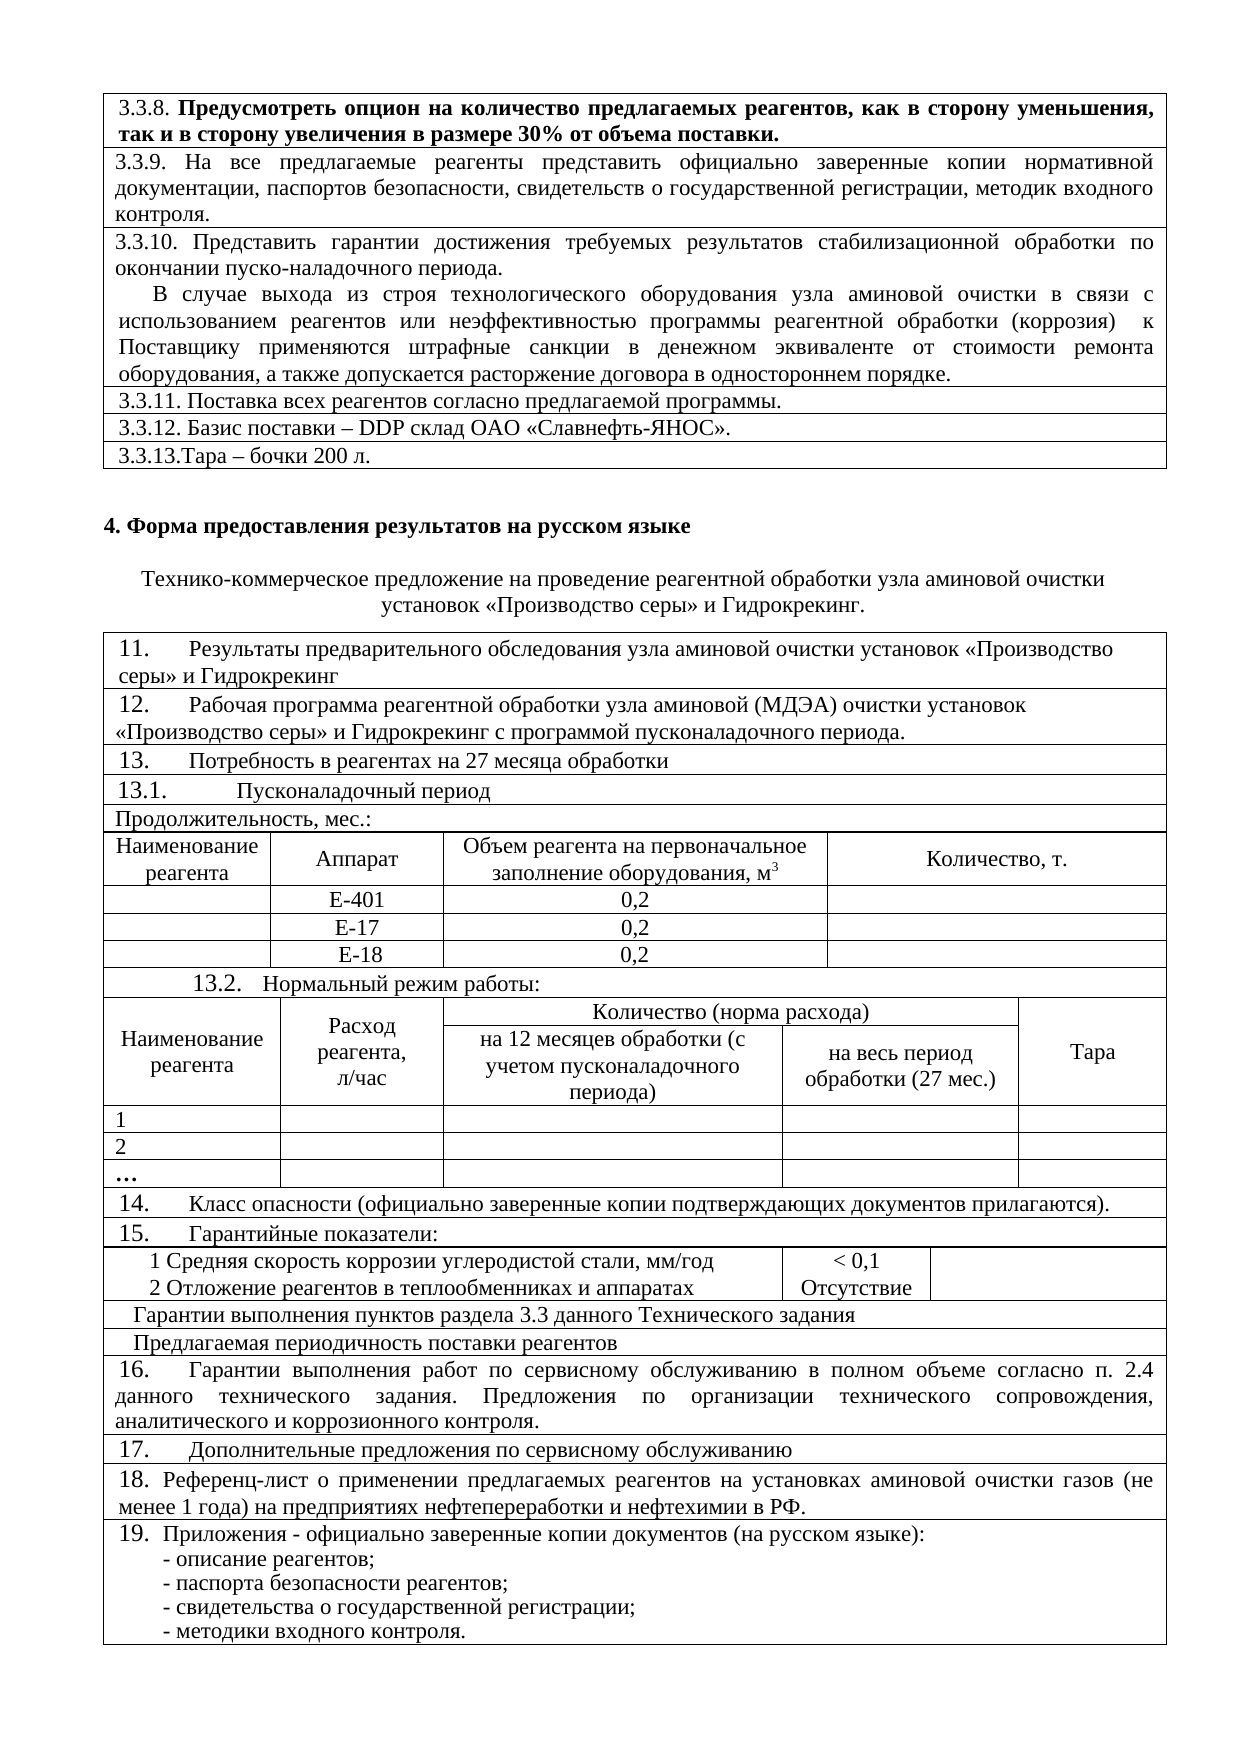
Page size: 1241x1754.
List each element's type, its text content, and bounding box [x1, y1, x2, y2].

table_cell Количество (норма расхода) [444, 998, 1018, 1024]
table_cell Е-401 [271, 886, 443, 912]
table_cell 3.3.13.Тара – бочки 200 л. [104, 442, 1166, 468]
table_cell Рабочая программа реагентной обработки узла аминовой (МДЭА) очистки установок «Производство серы» и Гидрокрекинг с программой пусконаладочного периода. [104, 689, 1166, 744]
table_cell 3.3.12. Базис поставки – DDP склад ОАО «Славнефть-ЯНОС». [104, 414, 1166, 441]
table_cell Наименование реагента [104, 833, 270, 885]
text 4. Форма предоставления результатов на русском языке [103, 512, 1143, 539]
table_cell 1 Средняя скорость коррозии углеродистой стали, мм/год 2 Отложение реагентов в теплообменниках и аппаратах [104, 1248, 782, 1300]
table_cell [281, 1106, 443, 1132]
table_cell [1019, 1106, 1166, 1132]
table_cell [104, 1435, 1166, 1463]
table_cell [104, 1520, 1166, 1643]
table_cell … [104, 1160, 280, 1187]
table_cell [783, 1160, 1018, 1187]
table_cell [828, 914, 1166, 940]
table_header Результаты предварительного обследования узла аминовой очистки установок «Производство серы» и Гидрокрекинг [104, 633, 1166, 688]
table_cell 3.3.8. Предусмотреть опцион на количество предлагаемых реагентов, как в сторону уменьшения, так и в сторону увеличения в размере 30% от объема поставки. [104, 94, 1166, 147]
table_cell [444, 1160, 782, 1187]
table_cell Нормальный режим работы: [104, 968, 1166, 997]
table_cell 0,2 [444, 886, 827, 912]
table_cell [104, 914, 270, 940]
table_cell Гарантийные показатели: [104, 1218, 1166, 1246]
table_cell 3.3.9. На все предлагаемые реагенты представить официально заверенные копии нормативной документации, паспортов безопасности, свидетельств о государственной регистрации, методик входного контроля. [104, 148, 1166, 227]
table_cell 0,2 [444, 914, 827, 940]
table_cell [783, 1106, 1018, 1132]
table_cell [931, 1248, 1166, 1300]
table_cell [783, 1133, 1018, 1159]
table_cell 2 [104, 1133, 280, 1159]
table_cell [444, 1106, 782, 1132]
table_cell Потребность в реагентах на 27 месяца обработки [104, 745, 1166, 774]
table_cell [444, 1133, 782, 1159]
table_cell на весь период обработки (27 мес.) [783, 1026, 1018, 1104]
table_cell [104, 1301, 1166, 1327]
table_cell Е-17 [271, 914, 443, 940]
text Технико-коммерческое предложение на проведение реагентной обработки узла аминовой очистки установок «Производство серы» и Гидрокрекинг. [103, 565, 1143, 618]
table_cell [281, 1133, 443, 1159]
table_cell [828, 886, 1166, 912]
table_cell [828, 941, 1166, 967]
table_cell 3.3.11. Поставка всех реагентов согласно предлагаемой программы. [104, 387, 1166, 413]
table_cell Расход реагента, л/час [281, 998, 443, 1104]
table_cell Количество, т. [828, 833, 1166, 885]
table_cell [1019, 1160, 1166, 1187]
table_cell [104, 941, 270, 967]
table_cell Продолжительность, мес.: [104, 805, 1166, 831]
table_cell < 0,1 Отсутствие [783, 1248, 930, 1300]
table_cell Тара [1019, 998, 1166, 1104]
table_cell 0,2 [444, 941, 827, 967]
table_cell Класс опасности (официально заверенные копии подтверждающих документов прилагаются). [104, 1188, 1166, 1217]
table_cell 1 [104, 1106, 280, 1132]
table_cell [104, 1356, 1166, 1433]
table_cell Наименование реагента [104, 998, 280, 1104]
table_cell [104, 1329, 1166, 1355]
table_cell Аппарат [271, 833, 443, 885]
table_cell 3.3.10. Представить гарантии достижения требуемых результатов стабилизационной обработки по окончании пуско-наладочного периода. В случае выхода из строя технологического оборудования узла аминовой очистки в связи с использованием реагентов или неэффективностью программы реагентной обработки (коррозия) к Поставщику применяются штрафные санкции в денежном эквиваленте от стоимости ремонта оборудования, а также допускается расторжение договора в одностороннем порядке. [104, 228, 1166, 386]
table_cell Объем реагента на первоначальное заполнение оборудования, м3 [444, 833, 827, 885]
table_cell [281, 1160, 443, 1187]
table_cell [104, 886, 270, 912]
table_cell Е-18 [271, 941, 443, 967]
table_cell [1019, 1133, 1166, 1159]
table_cell Пусконаладочный период [104, 775, 1166, 804]
table_cell на 12 месяцев обработки (с учетом пусконаладочного периода) [444, 1026, 782, 1104]
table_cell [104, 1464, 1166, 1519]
